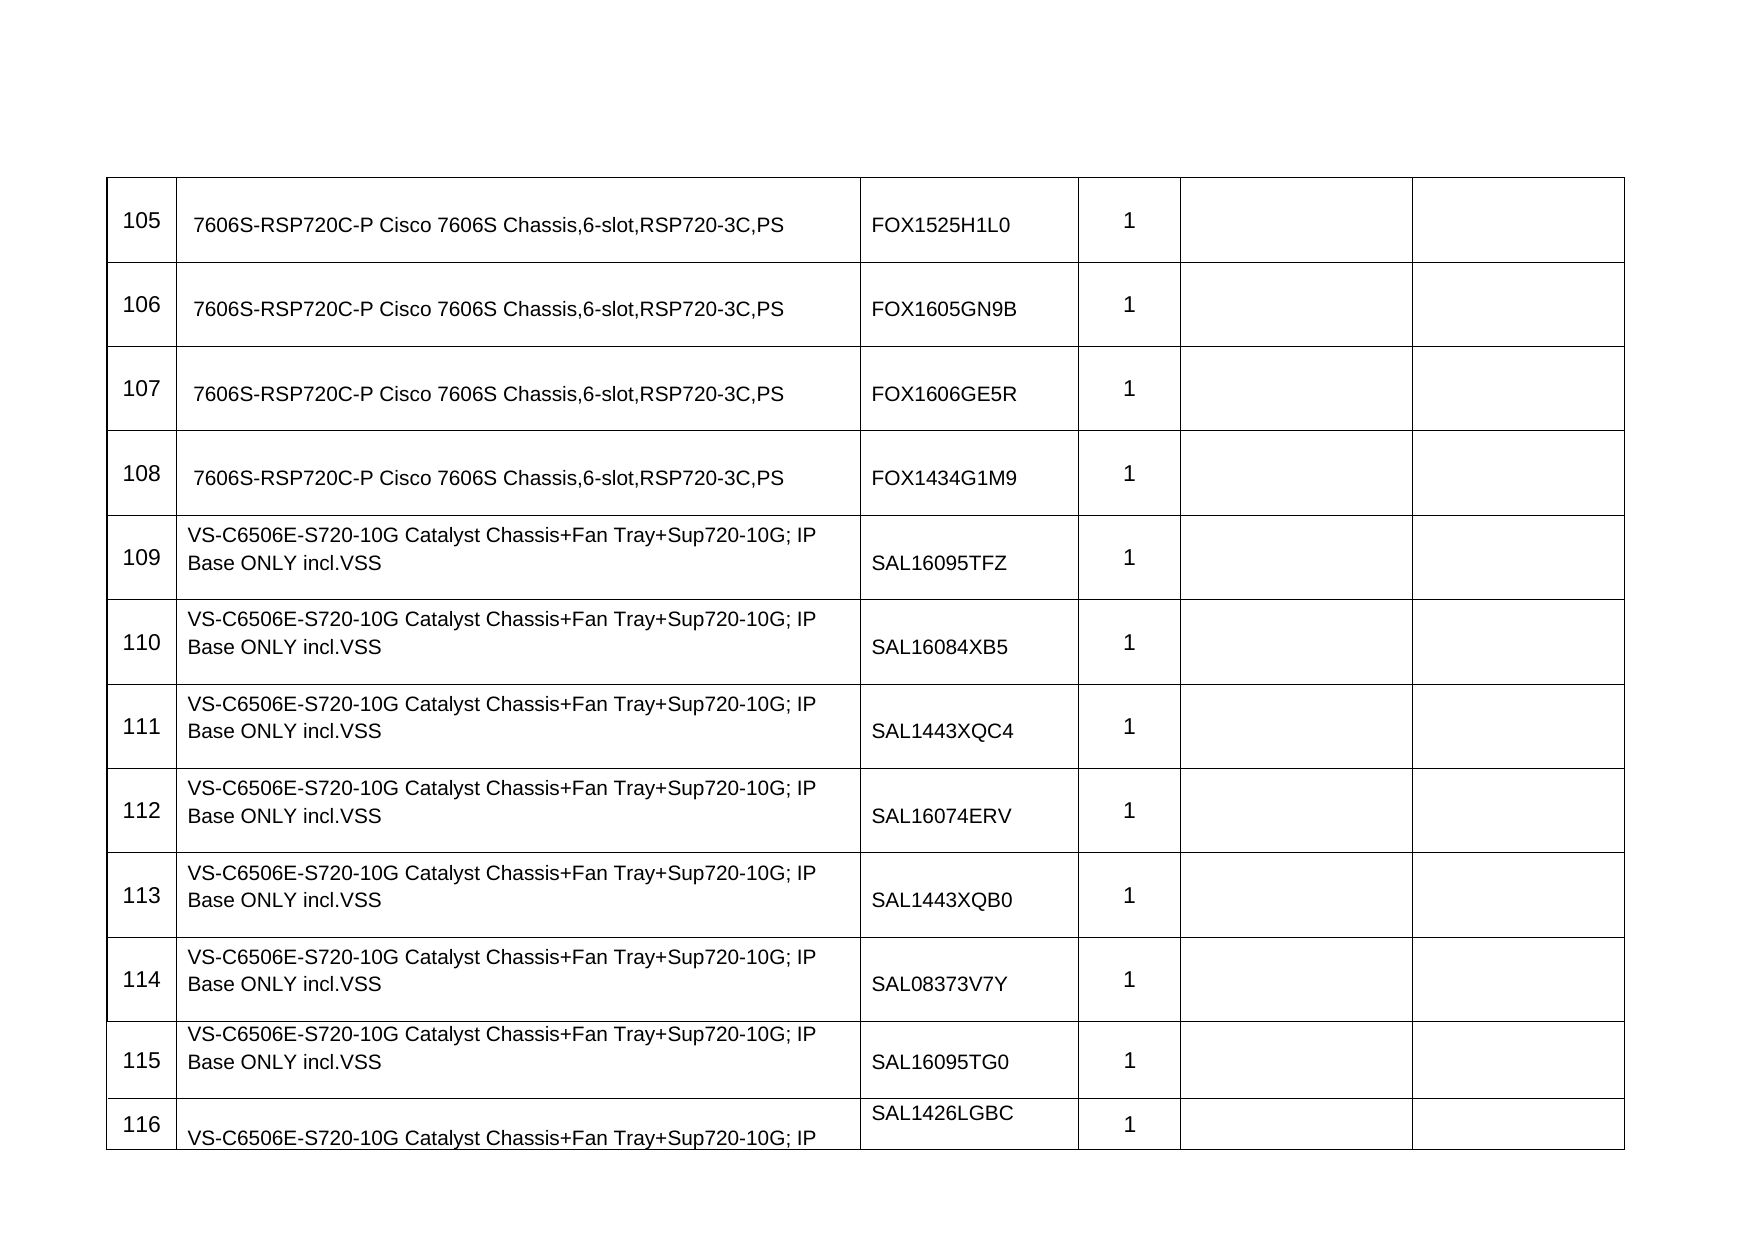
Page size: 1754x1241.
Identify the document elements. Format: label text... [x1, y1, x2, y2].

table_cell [177, 347, 860, 430]
table_cell SAL1443XQC4 [861, 685, 1078, 768]
table_cell 1 [1079, 853, 1180, 937]
table_cell 109 [108, 516, 176, 599]
table_cell 107 [108, 347, 176, 430]
table_cell VS-C6506E-S720-10G Catalyst Chassis+Fan Tray+Sup720-10G; IP Base ONLY incl.VSS [177, 853, 860, 937]
table_cell 1 [1079, 178, 1180, 262]
table_cell VS-C6506E-S720-10G Catalyst Chassis+Fan Tray+Sup720-10G; IP Base ONLY incl.VSS [177, 685, 860, 768]
table_cell FOX1606GE5R [861, 347, 1078, 430]
table_cell 1 [1079, 1022, 1180, 1098]
table_cell 1 [1079, 685, 1180, 768]
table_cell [177, 178, 860, 262]
table_cell SAL16084XB5 [861, 600, 1078, 683]
table_cell [1413, 938, 1624, 1021]
table_cell [1413, 600, 1624, 683]
table_cell [1181, 1099, 1412, 1149]
table_cell SAL16074ERV [861, 769, 1078, 852]
table_cell [1413, 769, 1624, 852]
table_cell VS-C6506E-S720-10G Catalyst Chassis+Fan Tray+Sup720-10G; IP Base ONLY incl.VSS [177, 600, 860, 683]
table_cell [1413, 685, 1624, 768]
table_cell [1181, 938, 1412, 1021]
table_cell [1181, 600, 1412, 683]
table_cell SAL08373V7Y [861, 938, 1078, 1021]
table_cell [1413, 178, 1624, 262]
table_cell FOX1605GN9B [861, 263, 1078, 346]
table_cell [1181, 347, 1412, 430]
table_cell 7606S-RSP720C-P Cisco 7606S Chassis,6-slot,RSP720-3C,PS [177, 431, 860, 515]
table_cell 112 [108, 769, 176, 852]
table_cell VS-C6506E-S720-10G Catalyst Chassis+Fan Tray+Sup720-10G; IP Base ONLY incl.VSS [177, 769, 860, 852]
table_cell 1 [1079, 769, 1180, 852]
table_cell FOX1525H1L0 [861, 178, 1078, 262]
table_cell FOX1434G1M9 [861, 431, 1078, 515]
table_cell [1413, 853, 1624, 937]
table_cell 1 [1079, 938, 1180, 1021]
table_cell VS-C6506E-S720-10G Catalyst Chassis+Fan Tray+Sup720-10G; IP Base ONLY incl.VSS [177, 938, 860, 1021]
table_cell 111 [108, 685, 176, 768]
table_cell SAL1426LGBC [861, 1099, 1078, 1149]
table_cell [1413, 431, 1624, 515]
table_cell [177, 1022, 860, 1098]
table_cell [1413, 1022, 1624, 1098]
table_cell 1 [1079, 431, 1180, 515]
table_cell 1 [1079, 347, 1180, 430]
table_cell [1181, 769, 1412, 852]
table_cell 110 [108, 600, 176, 683]
table_cell [1181, 178, 1412, 262]
table_cell SAL16095TFZ [861, 516, 1078, 599]
table_cell [1413, 1099, 1624, 1149]
table_cell 105 [108, 178, 176, 262]
table_cell 116 [107, 1098, 176, 1149]
table_cell [1181, 685, 1412, 768]
table_cell 106 [108, 263, 176, 346]
table_cell [1181, 431, 1412, 515]
table_cell 1 [1079, 1099, 1180, 1149]
table_cell [1181, 516, 1412, 599]
table_cell 1 [1079, 263, 1180, 346]
table_cell [1181, 263, 1412, 346]
table_cell 1 [1079, 600, 1180, 683]
table_cell [1181, 853, 1412, 937]
table_cell 113 [108, 853, 176, 937]
table_cell [1413, 347, 1624, 430]
table_cell SAL16095TG0 [861, 1022, 1078, 1098]
table_cell [1413, 516, 1624, 599]
table_cell [1181, 1022, 1412, 1098]
table_cell 114 [108, 938, 176, 1021]
table_cell 108 [108, 431, 176, 515]
table_cell SAL1443XQB0 [861, 853, 1078, 937]
table_cell [1413, 263, 1624, 346]
table_cell 1 [1079, 516, 1180, 599]
table_cell 115 [107, 1022, 176, 1098]
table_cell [177, 1099, 860, 1149]
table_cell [177, 263, 860, 346]
table_cell VS-C6506E-S720-10G Catalyst Chassis+Fan Tray+Sup720-10G; IP Base ONLY incl.VSS [177, 516, 860, 599]
